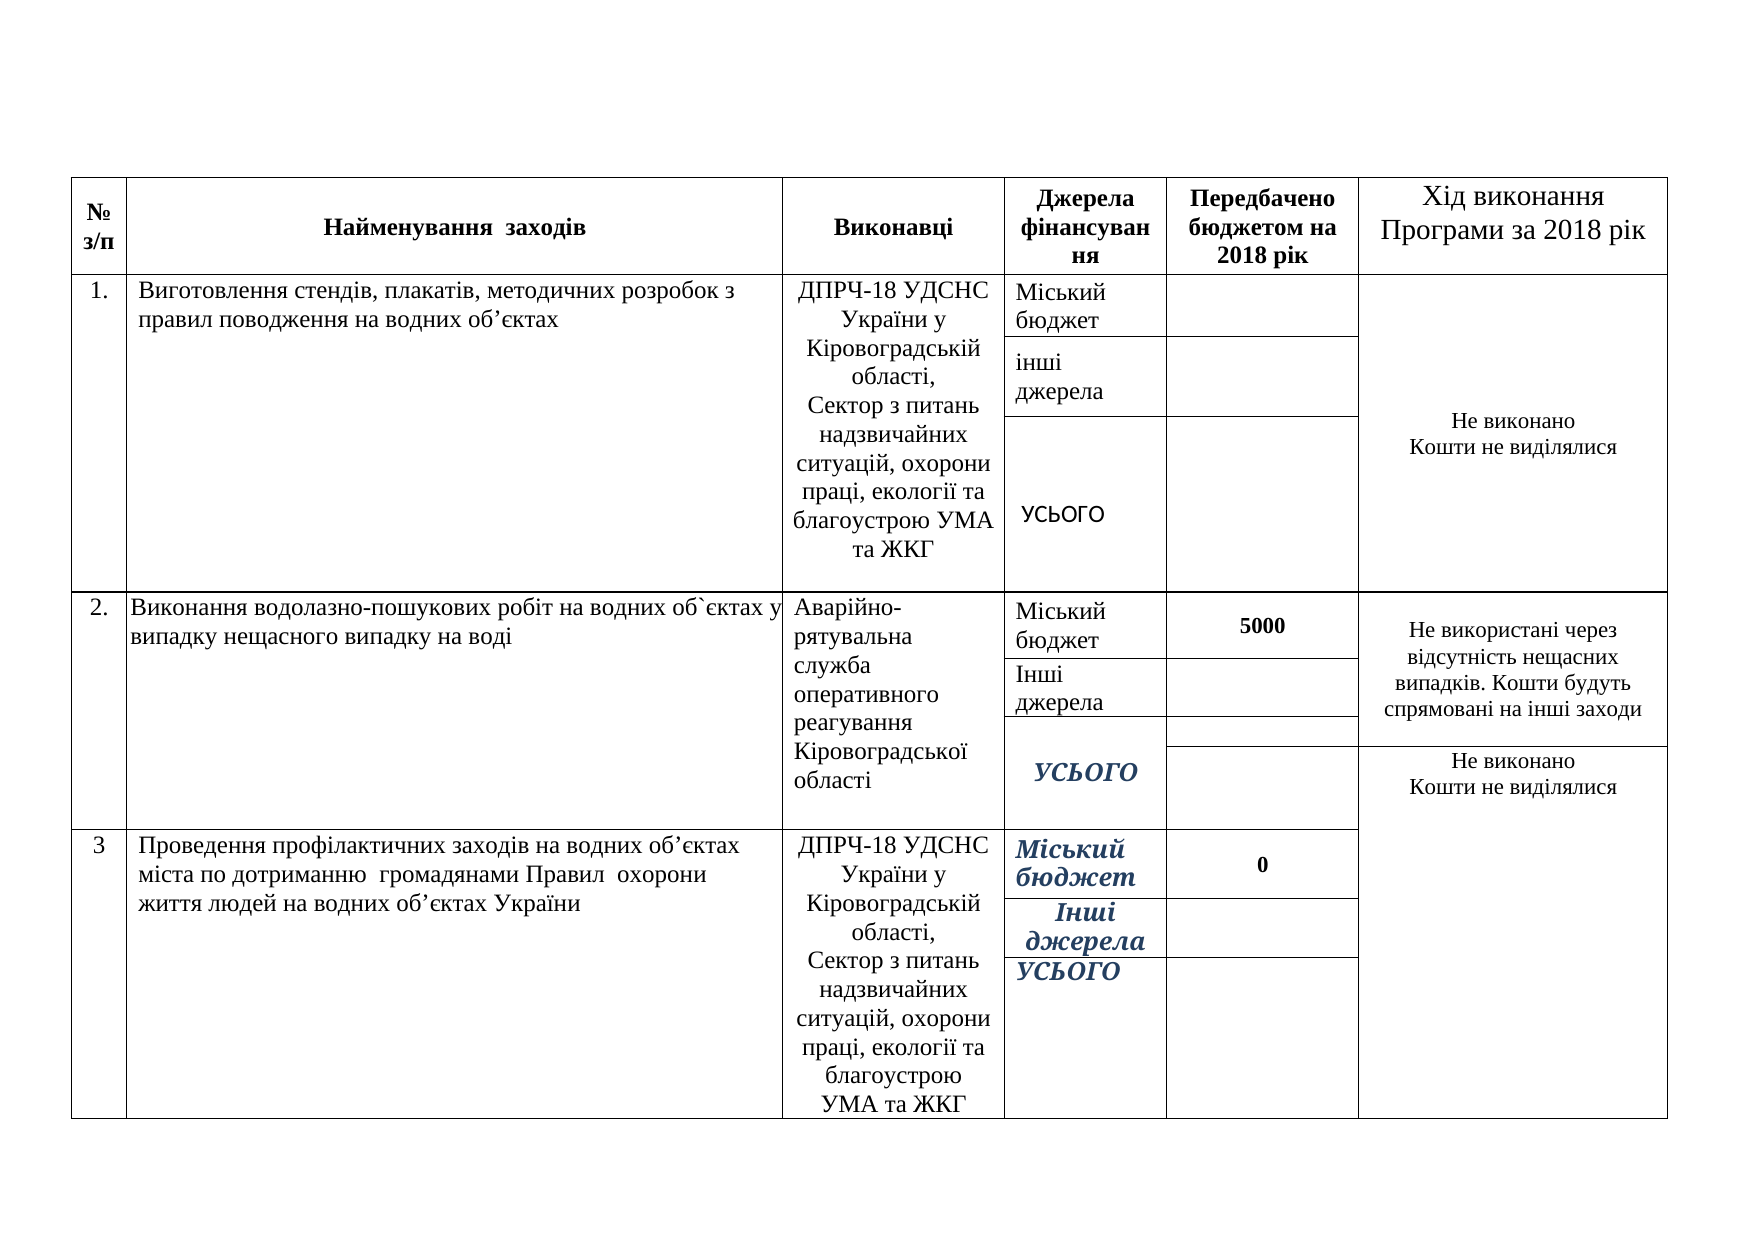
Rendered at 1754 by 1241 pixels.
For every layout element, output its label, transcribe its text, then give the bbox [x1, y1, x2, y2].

table_cell [1167, 958, 1358, 1118]
table_cell [1167, 275, 1358, 336]
table_cell Міський бюджет [1005, 830, 1166, 898]
table_cell [1167, 717, 1358, 746]
table_cell [1167, 747, 1358, 829]
table_cell Виготовлення стендів, плакатів, методичних розробок з правил поводження на водних об’єктах [127, 275, 782, 591]
table_cell Не виконано Кошти не виділялися [1359, 747, 1667, 1118]
table_cell [1167, 337, 1358, 416]
table_cell 5000 [1167, 593, 1358, 658]
table_cell інші джерела [1005, 337, 1166, 416]
table_cell 0 [1167, 830, 1358, 898]
table_cell 3 [72, 830, 126, 1118]
table_cell 1. [72, 275, 126, 591]
table_cell [1167, 899, 1358, 957]
table_cell [1167, 417, 1358, 591]
table_header Джерела фінансування [1005, 178, 1166, 274]
table_header Передбачено бюджетом на 2018 рік [1167, 178, 1358, 274]
table_cell Міський бюджет [1005, 593, 1166, 658]
table_cell Не використані через відсутність нещасних випадків. Кошти будуть спрямовані на інші заходи [1359, 593, 1667, 746]
table_cell Не виконано Кошти не виділялися [1359, 275, 1667, 591]
table_cell Аварійно-рятувальна служба оперативного реагування Кіровоградської області [783, 593, 1004, 829]
table_cell ДПРЧ-18 УДСНС України у Кіровоградській області, Сектор з питань надзвичайних ситуацій, охорони праці, екології та благоустрою УМА та ЖКГ [783, 830, 1004, 1118]
table_cell ДПРЧ-18 УДСНС України у Кіровоградській області, Сектор з питань надзвичайних ситуацій, охорони праці, екології та благоустрою УМА та ЖКГ [783, 275, 1004, 591]
table_header № з/п [72, 178, 126, 274]
table_cell Міський бюджет [1005, 275, 1166, 336]
table_header Виконавці [783, 178, 1004, 274]
table_cell Інші джерела [1005, 899, 1166, 957]
table_cell УСЬОГО [1005, 958, 1166, 1118]
table_header Хід виконання Програми за 2018 рік [1359, 178, 1667, 274]
table_header Найменування заходів [127, 178, 782, 274]
table_cell 2. [72, 593, 126, 829]
table_cell Виконання водолазно-пошукових робіт на водних об`єктах у випадку нещасного випадку на воді [127, 593, 782, 829]
table_cell [1167, 659, 1358, 716]
table_cell Інші джерела [1005, 659, 1166, 716]
table_cell Проведення профілактичних заходів на водних об’єктах міста по дотриманню громадянами Правил охорони життя людей на водних об’єктах України [127, 830, 782, 1118]
table_cell УСЬОГО [1005, 717, 1166, 829]
table_cell УСЬОГО [1005, 417, 1166, 591]
